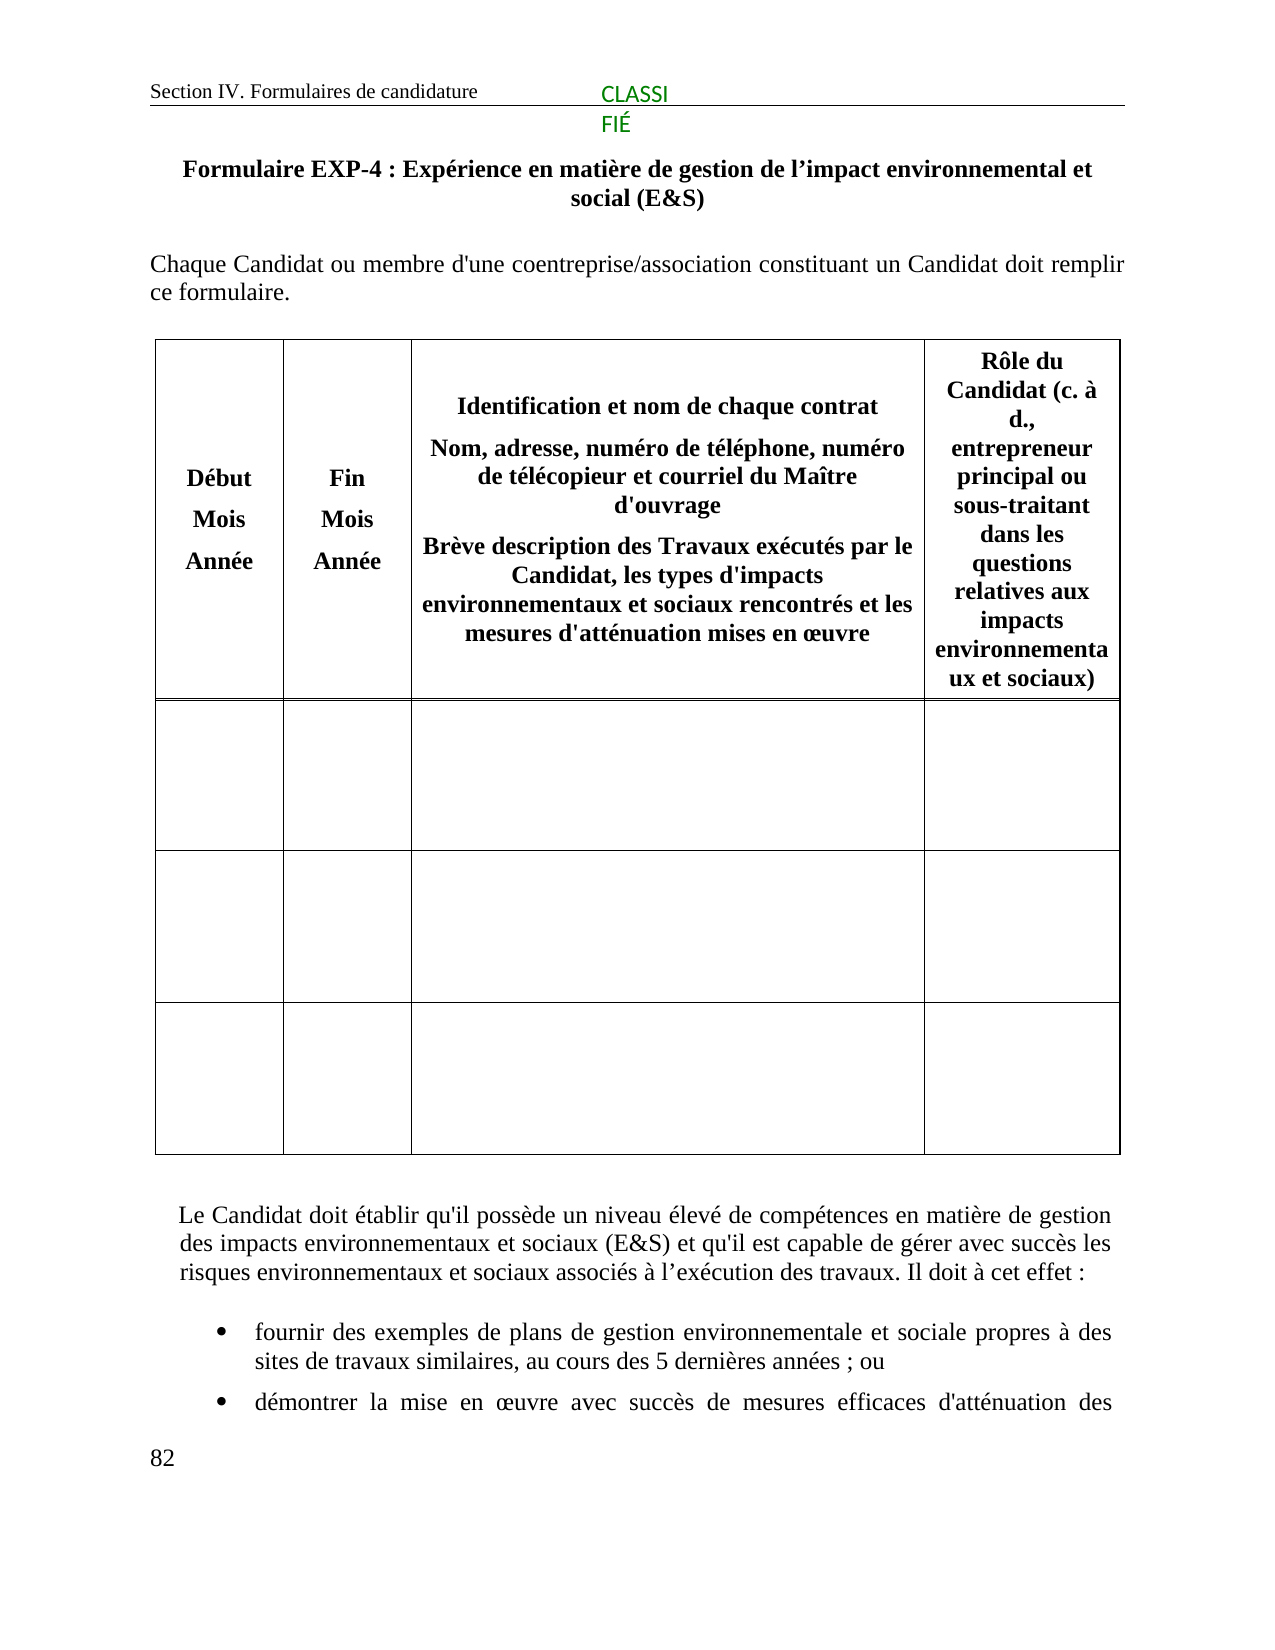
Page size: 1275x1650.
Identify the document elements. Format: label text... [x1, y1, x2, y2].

table_cell [412, 1003, 924, 1154]
table_header Rôle du Candidat (c. à d., entrepreneur principal ou sous-traitant dans les questions relatives aux impacts environnementaux et sociaux) [925, 340, 1119, 698]
table_header Début Mois Année [156, 340, 283, 698]
table_cell [412, 701, 924, 850]
table_header Identification et nom de chaque contrat Nom, adresse, numéro de téléphone, numéro de télécopieur et courriel du Maître d'ouvrage Brève description des Travaux exécutés par le Candidat, les types d'impacts environnementaux et sociaux rencontrés et les mesures d'atténuation mises en œuvre [412, 340, 924, 698]
table_cell [156, 851, 283, 1002]
table_cell [925, 1003, 1119, 1154]
table_cell [284, 1003, 411, 1154]
table_cell [925, 701, 1119, 850]
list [217, 1388, 1113, 1416]
text Formulaire EXP-4 : Expérience en matière de gestion de l’impact environnemental et social (E&S) [150, 154, 1125, 212]
list fournir des exemples de plans de gestion environnementale et sociale propres à des sites de travaux similaires, au cours des 5 dernières années ; ou [217, 1318, 1113, 1375]
text Le Candidat doit établir qu'il possède un niveau élevé de compétences en matière de gestion des impacts environnementaux et sociaux (E&S) et qu'il est capable de gérer avec succès les risques environnementaux et sociaux associés à l’exécution des travaux. Il doit à cet effet : [178, 1200, 1113, 1286]
table_cell [284, 701, 411, 850]
table_cell [156, 1003, 283, 1154]
table_cell [156, 701, 283, 850]
table_cell [412, 851, 924, 1002]
table_header Fin Mois Année [284, 340, 411, 698]
text Chaque Candidat ou membre d'une coentreprise/association constituant un Candidat doit remplir ce formulaire. [150, 249, 1125, 306]
table_cell [925, 851, 1119, 1002]
table_cell [284, 851, 411, 1002]
